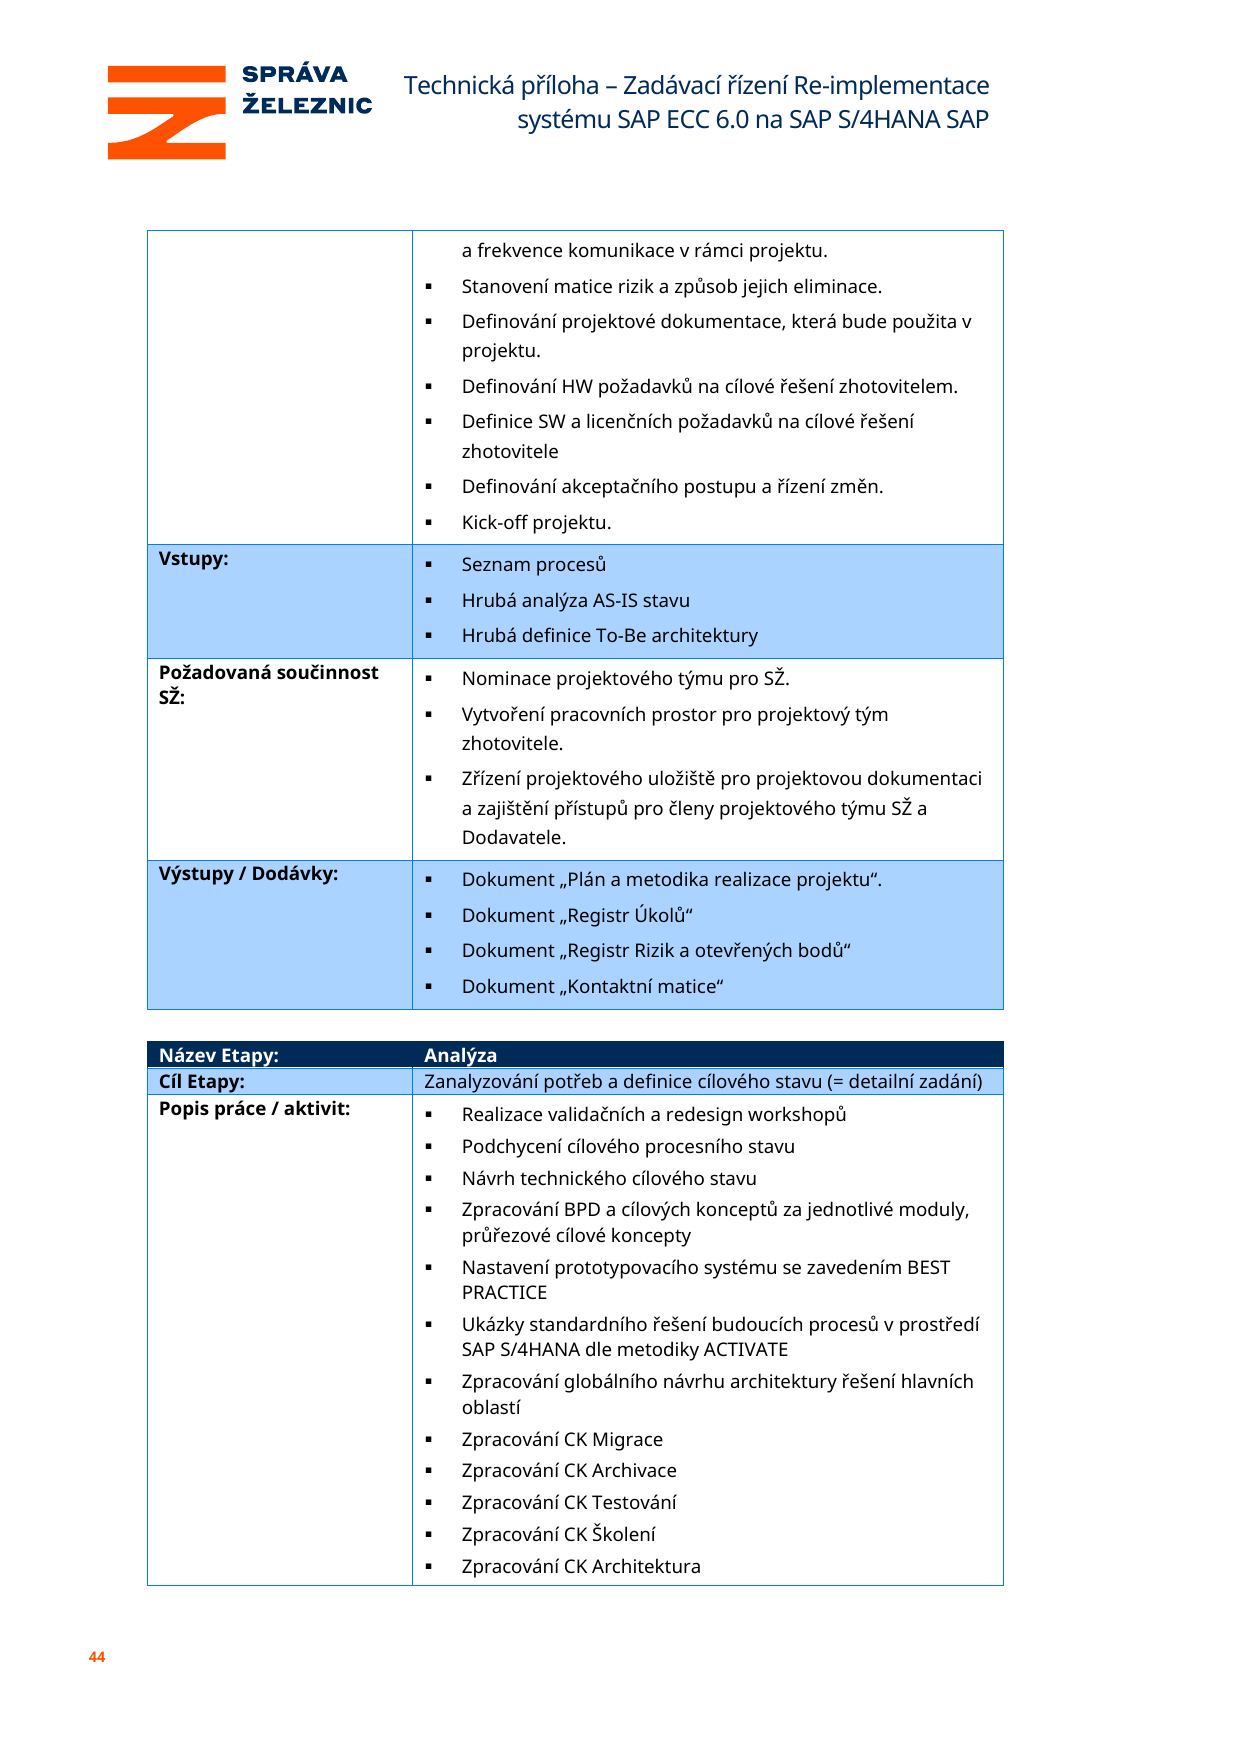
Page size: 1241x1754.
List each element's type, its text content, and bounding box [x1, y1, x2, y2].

table_cell Výstupy / Dodávky: [148, 861, 412, 1009]
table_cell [148, 231, 412, 544]
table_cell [148, 1095, 412, 1585]
table_cell Zanalyzování potřeb a definice cílového stavu (= detailní zadání) [413, 1069, 1003, 1094]
table_cell Cíl Etapy: [148, 1069, 412, 1094]
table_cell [413, 1095, 1003, 1585]
table_cell Seznam procesů Hrubá analýza AS-IS stavu Hrubá definice To-Be architektury [413, 545, 1003, 658]
table_cell Vstupy: [148, 545, 412, 658]
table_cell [413, 231, 1003, 544]
table_cell Požadovaná součinnost SŽ: [148, 659, 412, 859]
table_cell Nominace projektového týmu pro SŽ. Vytvoření pracovních prostor pro projektový tým zhotovitele. Zřízení projektového uložiště pro projektovou dokumentaci a zajištění přístupů pro členy projektového týmu SŽ a Dodavatele. [413, 659, 1003, 859]
table_header Název Etapy: [148, 1042, 412, 1067]
table_cell Dokument „Plán a metodika realizace projektu“. Dokument „Registr Úkolů“ Dokument „Registr Rizik a otevřených bodů“ Dokument „Kontaktní matice“ [413, 861, 1003, 1009]
table_header Analýza [413, 1042, 1003, 1067]
